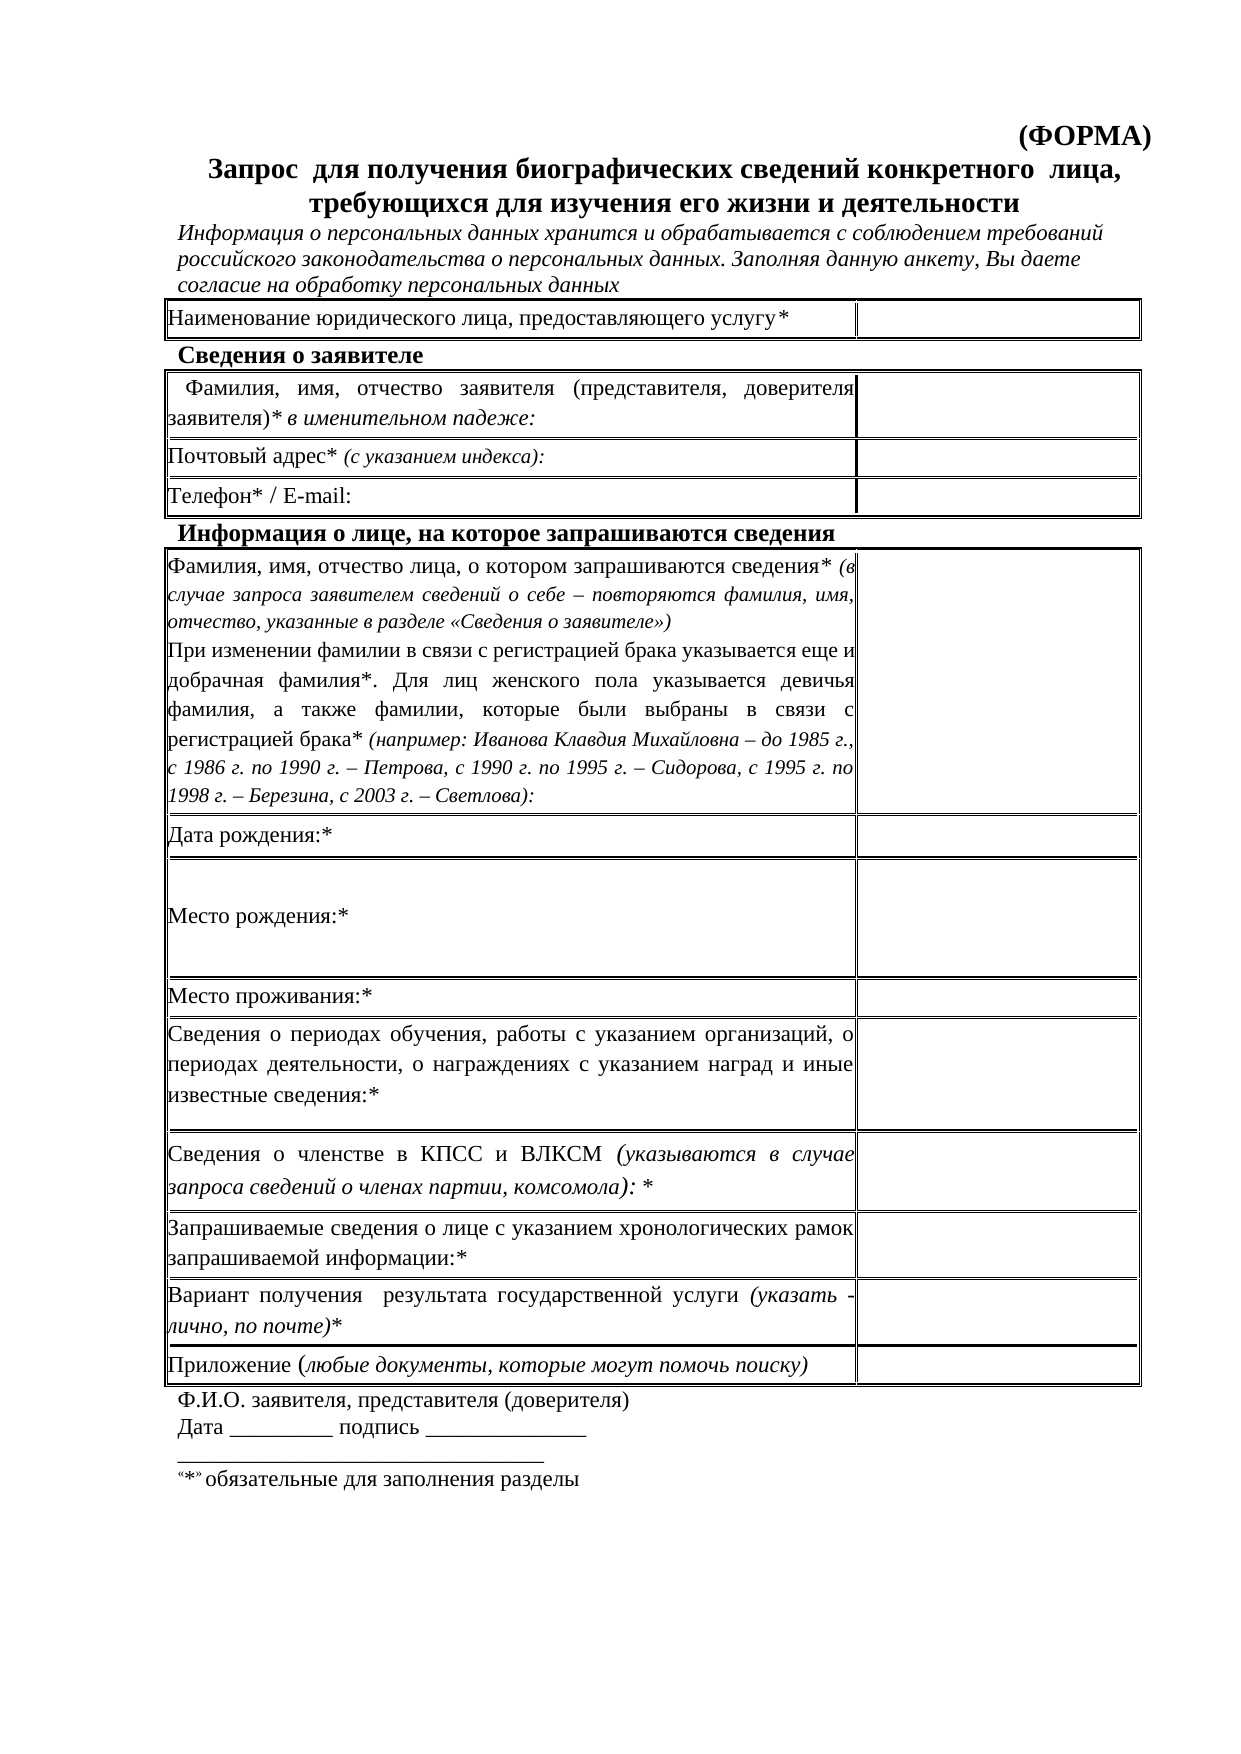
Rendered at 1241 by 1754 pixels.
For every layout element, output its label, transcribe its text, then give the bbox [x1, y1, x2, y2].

table_cell Место рождения:* [168, 856, 855, 976]
table_cell Сведения о членстве в КПСС и ВЛКСМ (указываются в случае запроса сведений о членах партии, комсомола): * [168, 1129, 855, 1209]
table_cell [857, 1277, 1140, 1344]
table_header Наименование юридического лица, предоставляющего услугу* [168, 301, 857, 337]
text «*» обязательные для заполнения разделы [177, 1466, 1152, 1492]
table_cell [857, 1016, 1140, 1129]
text Дата _________ подпись ______________ [177, 1413, 1152, 1439]
table_cell [858, 976, 1139, 1016]
table_cell Запрашиваемые сведения о лице с указанием хронологических рамок запрашиваемой информации:* [168, 1210, 855, 1277]
table_cell Сведения о периодах обучения, работы с указанием организаций, о периодах деятельности, о награждениях с указанием наград и иные известные сведения:* [166, 1016, 857, 1129]
text Информация о лице, на которое запрашиваются сведения [177, 518, 1152, 547]
table_cell [857, 813, 1140, 856]
table_cell Почтовый адрес* (с указанием индекса): [168, 436, 855, 476]
table_header [857, 550, 1139, 813]
table_cell Приложение (любые документы, которые могут помочь поиску) [168, 1344, 857, 1383]
text Сведения о заявителе [177, 340, 1152, 369]
table_cell Дата рождения:* [166, 813, 857, 856]
text Ф.И.О. заявителя, представителя (доверителя) [177, 1386, 1152, 1413]
table_cell [856, 476, 1140, 515]
text (ФОРМА) [177, 118, 1152, 152]
table_cell Вариант получения результата государственной услуги (указать - лично, по почте)* [166, 1277, 857, 1344]
table_cell Телефон* / E-mail: [166, 476, 856, 515]
table_cell [858, 1129, 1139, 1209]
text ________________________________ [177, 1439, 1152, 1466]
table_header Фамилия, имя, отчество заявителя (представителя, доверителя заявителя)* в именительном падеже: [168, 373, 856, 436]
table_header [857, 301, 1139, 337]
table_cell [858, 1210, 1139, 1277]
table_cell [858, 856, 1139, 976]
table_header Фамилия, имя, отчество лица, о котором запрашиваются сведения* (в случае запроса заявителем сведений о себе – повторяются фамилия, имя, отчество, указанные в разделе «Сведения о заявителе») При изменении фамилии в связи с регистрацией брака указывается еще и добрачная фамилия*. Для лиц женского пола указывается девичья фамилия, а также фамилии, которые были выбраны в связи с регистрацией брака* (например: Иванова Клавдия Михайловна – до 1985 г., с 1986 г. по 1990 г. – Петрова, с 1990 г. по 1995 г. – Сидорова, с 1995 г. по 1998 г. – Березина, с 2003 г. – Светлова): [168, 550, 857, 813]
text Информация о персональных данных хранится и обрабатывается с соблюдением требований российского законодательства о персональных данных. Заполняя данную анкету, Вы даете согласие на обработку персональных данных [177, 219, 1152, 298]
text Запрос для получения биографических сведений конкретного лица, требующихся для изучения его жизни и деятельности [177, 152, 1152, 219]
table_cell [857, 1344, 1139, 1383]
table_cell Место проживания:* [168, 976, 855, 1016]
table_cell [858, 436, 1139, 476]
table_header [856, 373, 1139, 436]
